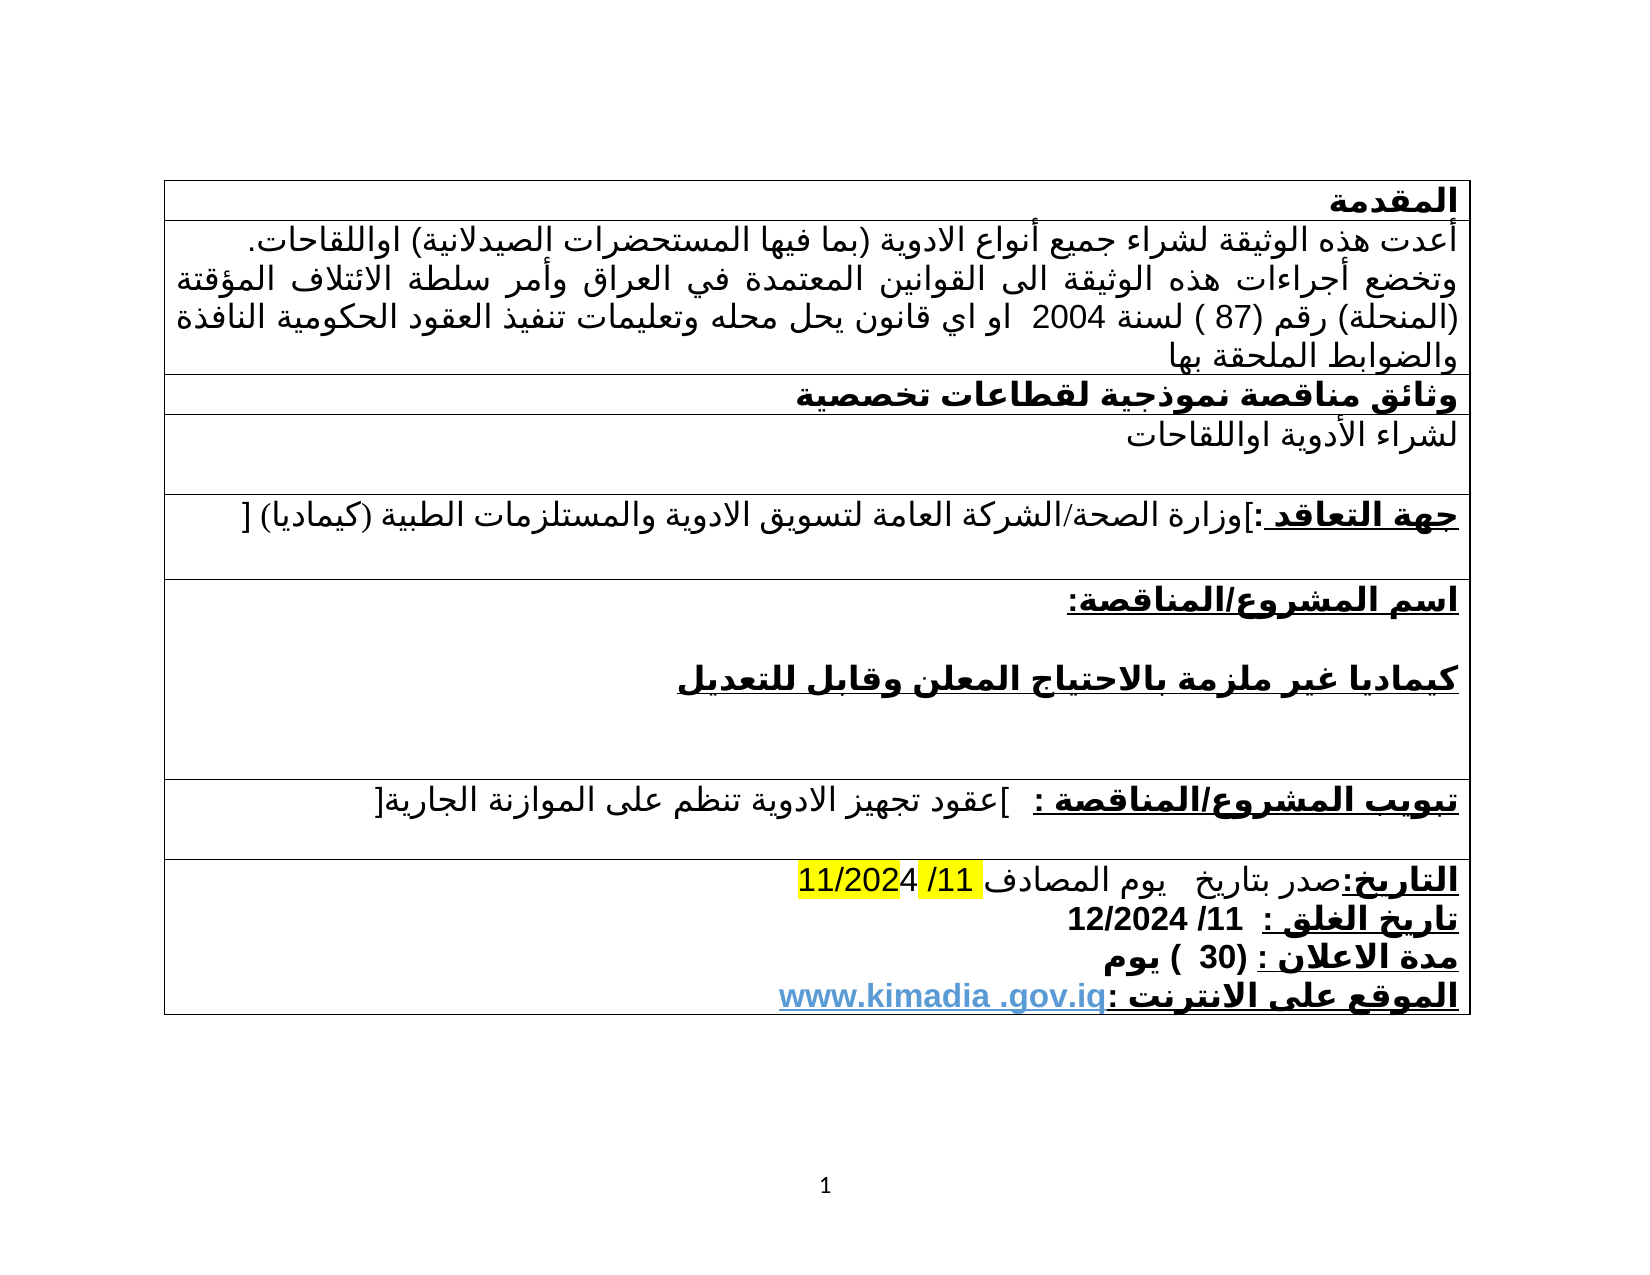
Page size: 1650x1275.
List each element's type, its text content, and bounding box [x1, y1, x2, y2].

table_cell التاريخ:صدر بتاريخ يوم المصادف 11/ 11/2024 تاريخ الغلق : 11/ 12/2024 مدة الاعلان : (30 ) يوم الموقع على الانترنت :www.kimadia .gov.iq [165, 860, 1469, 1014]
table_header المقدمة [165, 181, 1469, 219]
table_cell أعدت هذه الوثيقة لشراء جميع أنواع الادوية (بما فيها المستحضرات الصيدلانية) اواللقاحات. وتخضع أجراءات هذه الوثيقة الى القوانين المعتمدة في العراق وأمر سلطة الائتلاف المؤقتة (المنحلة) رقم (87 ) لسنة 2004 او اي قانون يحل محله وتعليمات تنفيذ العقود الحكومية النافذة والضوابط الملحقة بها [165, 221, 1469, 374]
table_cell جهة التعاقد :]وزارة الصحة/الشركة العامة لتسويق الادوية والمستلزمات الطبية (كيماديا) [ [165, 495, 1469, 579]
table_cell وثائق مناقصة نموذجية لقطاعات تخصصية [165, 375, 1469, 414]
table_cell لشراء الأدوية اواللقاحات [165, 415, 1469, 494]
table_cell تبويب المشروع/المناقصة : ]عقود تجهيز الادوية تنظم على الموازنة الجارية[ [165, 780, 1469, 859]
table_cell اسم المشروع/المناقصة: كيماديا غير ملزمة بالاحتياج المعلن وقابل للتعديل [165, 580, 1469, 779]
